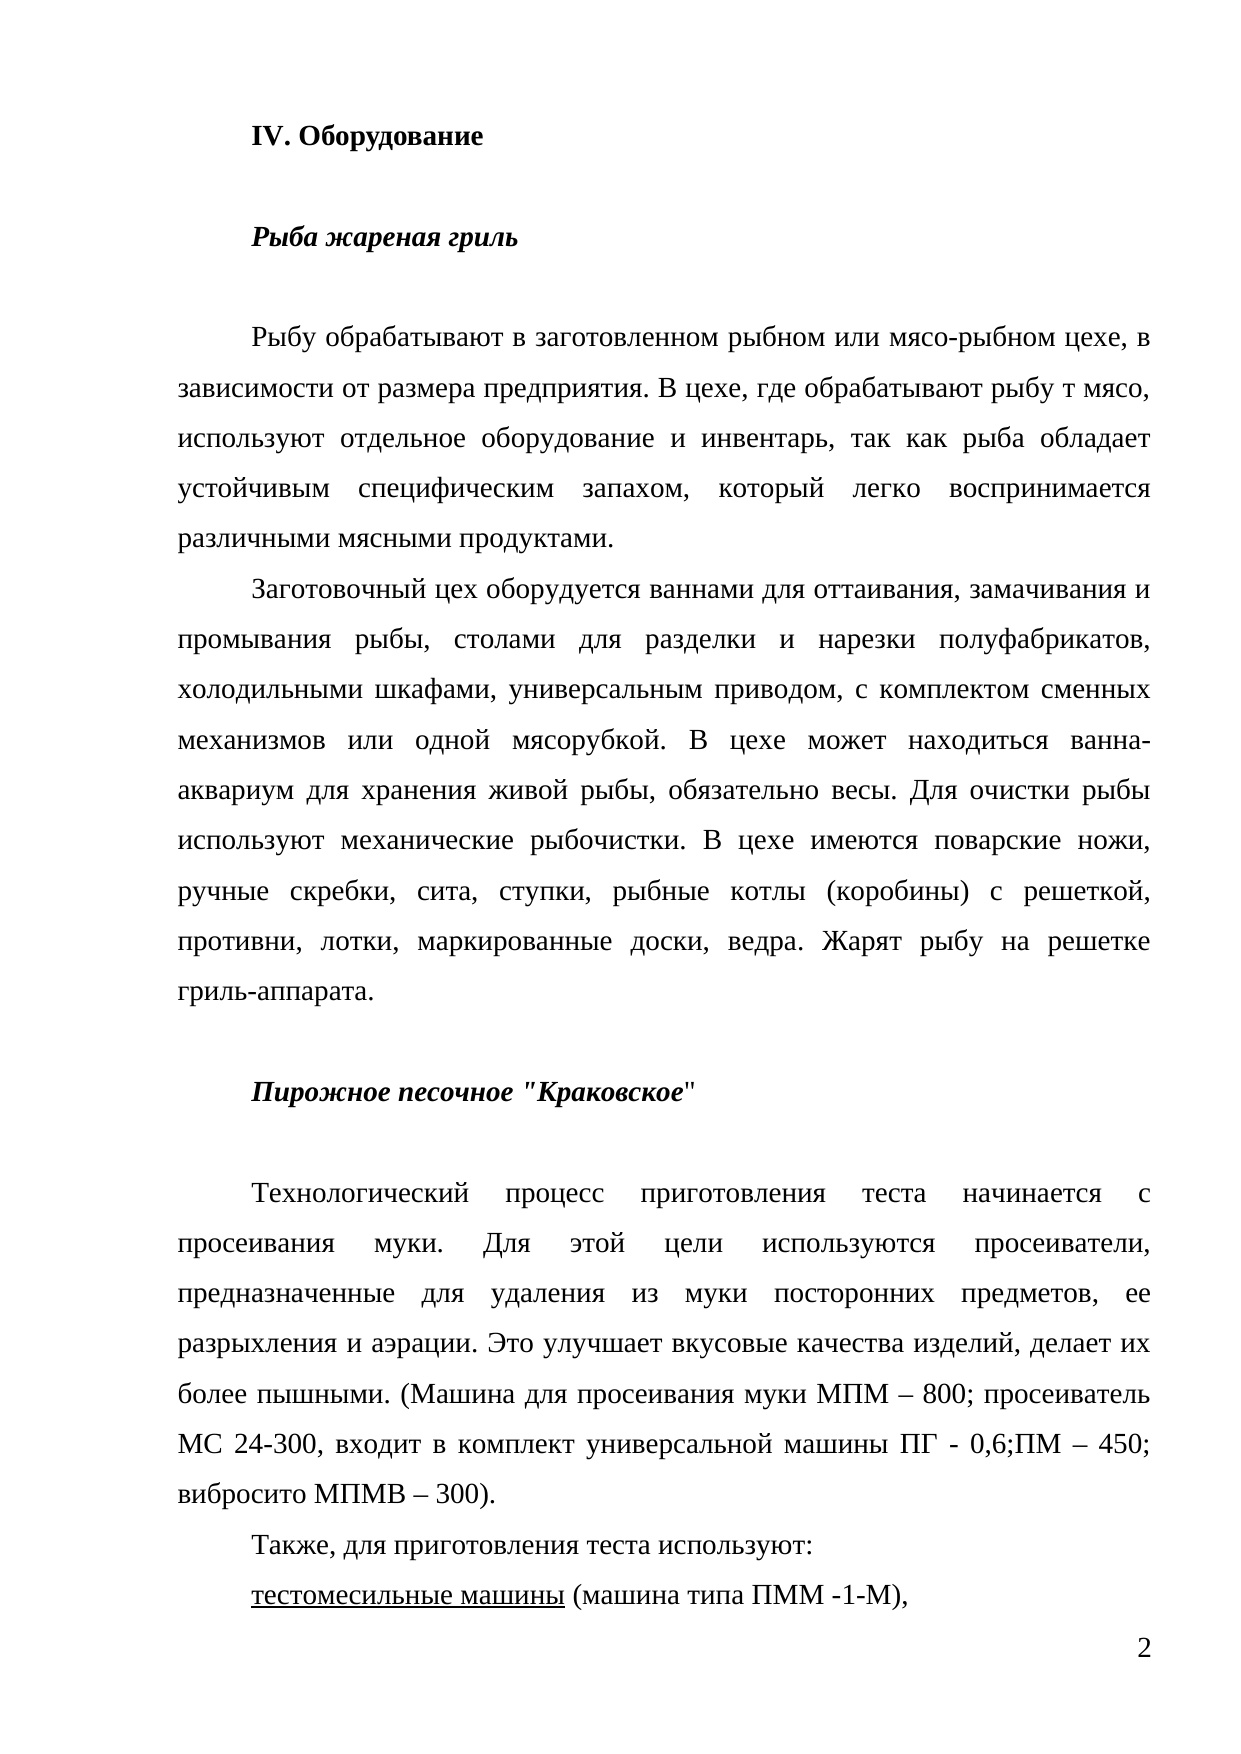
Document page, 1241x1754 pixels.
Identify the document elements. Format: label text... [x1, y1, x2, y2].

text Также, для приготовления теста используют: [177, 1527, 1152, 1560]
text Рыбу обрабатывают в заготовленном рыбном или мясо-рыбном цехе, в зависимости от размера предприятия. В цехе, где обрабатывают рыбу т мясо, используют отдельное оборудование и инвентарь, так как рыба обладает устойчивым специфическим запахом, который легко воспринимается различными мясными продуктами. [177, 319, 1152, 554]
text Пирожное песочное "Краковское" [177, 1074, 1152, 1108]
text тестомесильные машины (машина типа ПММ -1-М), [177, 1577, 1152, 1611]
text Технологический процесс приготовления теста начинается с просеивания муки. Для этой цели используются просеиватели, предназначенные для удаления из муки посторонних предметов, ее разрыхления и аэрации. Это улучшает вкусовые качества изделий, делает их более пышными. (Машина для просеивания муки МПМ – 800; просеиватель МС 24-300, входит в комплект универсальной машины ПГ - 0,6;ПМ – 450; вибросито МПМВ – 300). [177, 1175, 1152, 1510]
title IV. Оборудование [177, 118, 1152, 152]
text Заготовочный цех оборудуется ваннами для оттаивания, замачивания и промывания рыбы, столами для разделки и нарезки полуфабрикатов, холодильными шкафами, универсальным приводом, с комплектом сменных механизмов или одной мясорубкой. В цехе может находиться ванна-аквариум для хранения живой рыбы, обязательно весы. Для очистки рыбы используют механические рыбочистки. В цехе имеются поварские ножи, ручные скребки, сита, ступки, рыбные котлы (коробины) с решеткой, противни, лотки, маркированные доски, ведра. Жарят рыбу на решетке гриль-аппарата. [177, 571, 1152, 1007]
subtitle Рыба жареная гриль [177, 219, 1152, 252]
